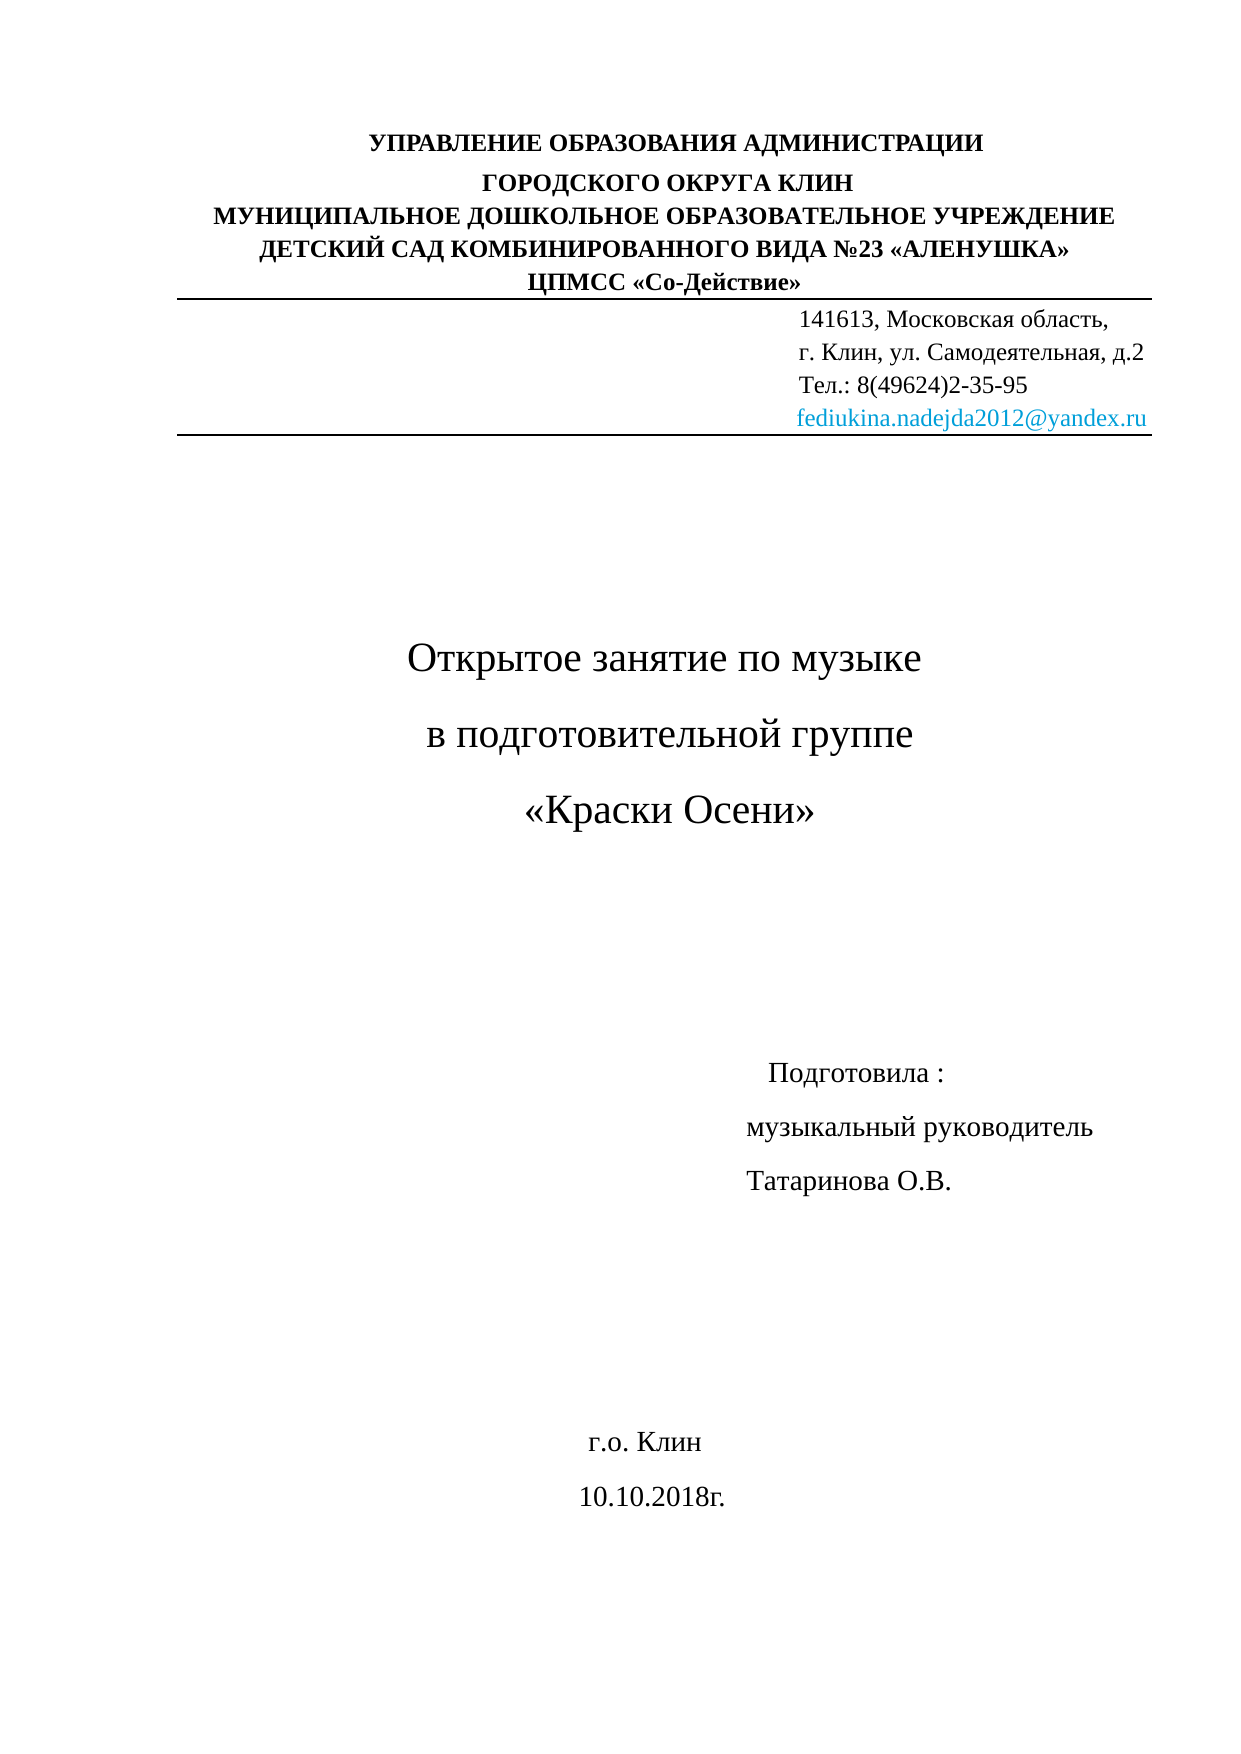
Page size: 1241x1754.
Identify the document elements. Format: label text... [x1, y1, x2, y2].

text «Краски Осени» [177, 784, 1152, 832]
text ГОРОДСКОГО ОКРУГА КЛИН [177, 168, 1152, 196]
text музыкальный руководитель [177, 1109, 1152, 1143]
text fediukina.nadejda2012@yandex.ru [177, 403, 1152, 434]
text УПРАВЛЕНИЕ ОБРАЗОВАНИЯ АДМИНИСТРАЦИИ [177, 128, 1152, 157]
text Подготовила : [177, 1055, 1152, 1088]
text МУНИЦИПАЛЬНОЕ ДОШКОЛЬНОЕ ОБРАЗОВАТЕЛЬНОЕ УЧРЕЖДЕНИЕ ДЕТСКИЙ САД КОМБИНИРОВАННОГО ВИДА №23 «АЛЕНУШКА» [177, 201, 1152, 262]
text Открытое занятие по музыке [177, 632, 1152, 680]
text Тел.: 8(49624)2-35-95 [767, 370, 1152, 399]
text Татаринова О.В. [177, 1163, 1152, 1197]
text г. Клин, ул. Самодеятельная, д.2 [767, 337, 1152, 366]
text 10.10.2018г. [177, 1479, 1152, 1512]
text г.о. Клин [177, 1424, 1152, 1458]
text в подготовительной группе [177, 708, 1152, 756]
text ЦПМСС «Со-Действие» [177, 267, 1152, 298]
text 141613, Московская область, [767, 304, 1152, 333]
